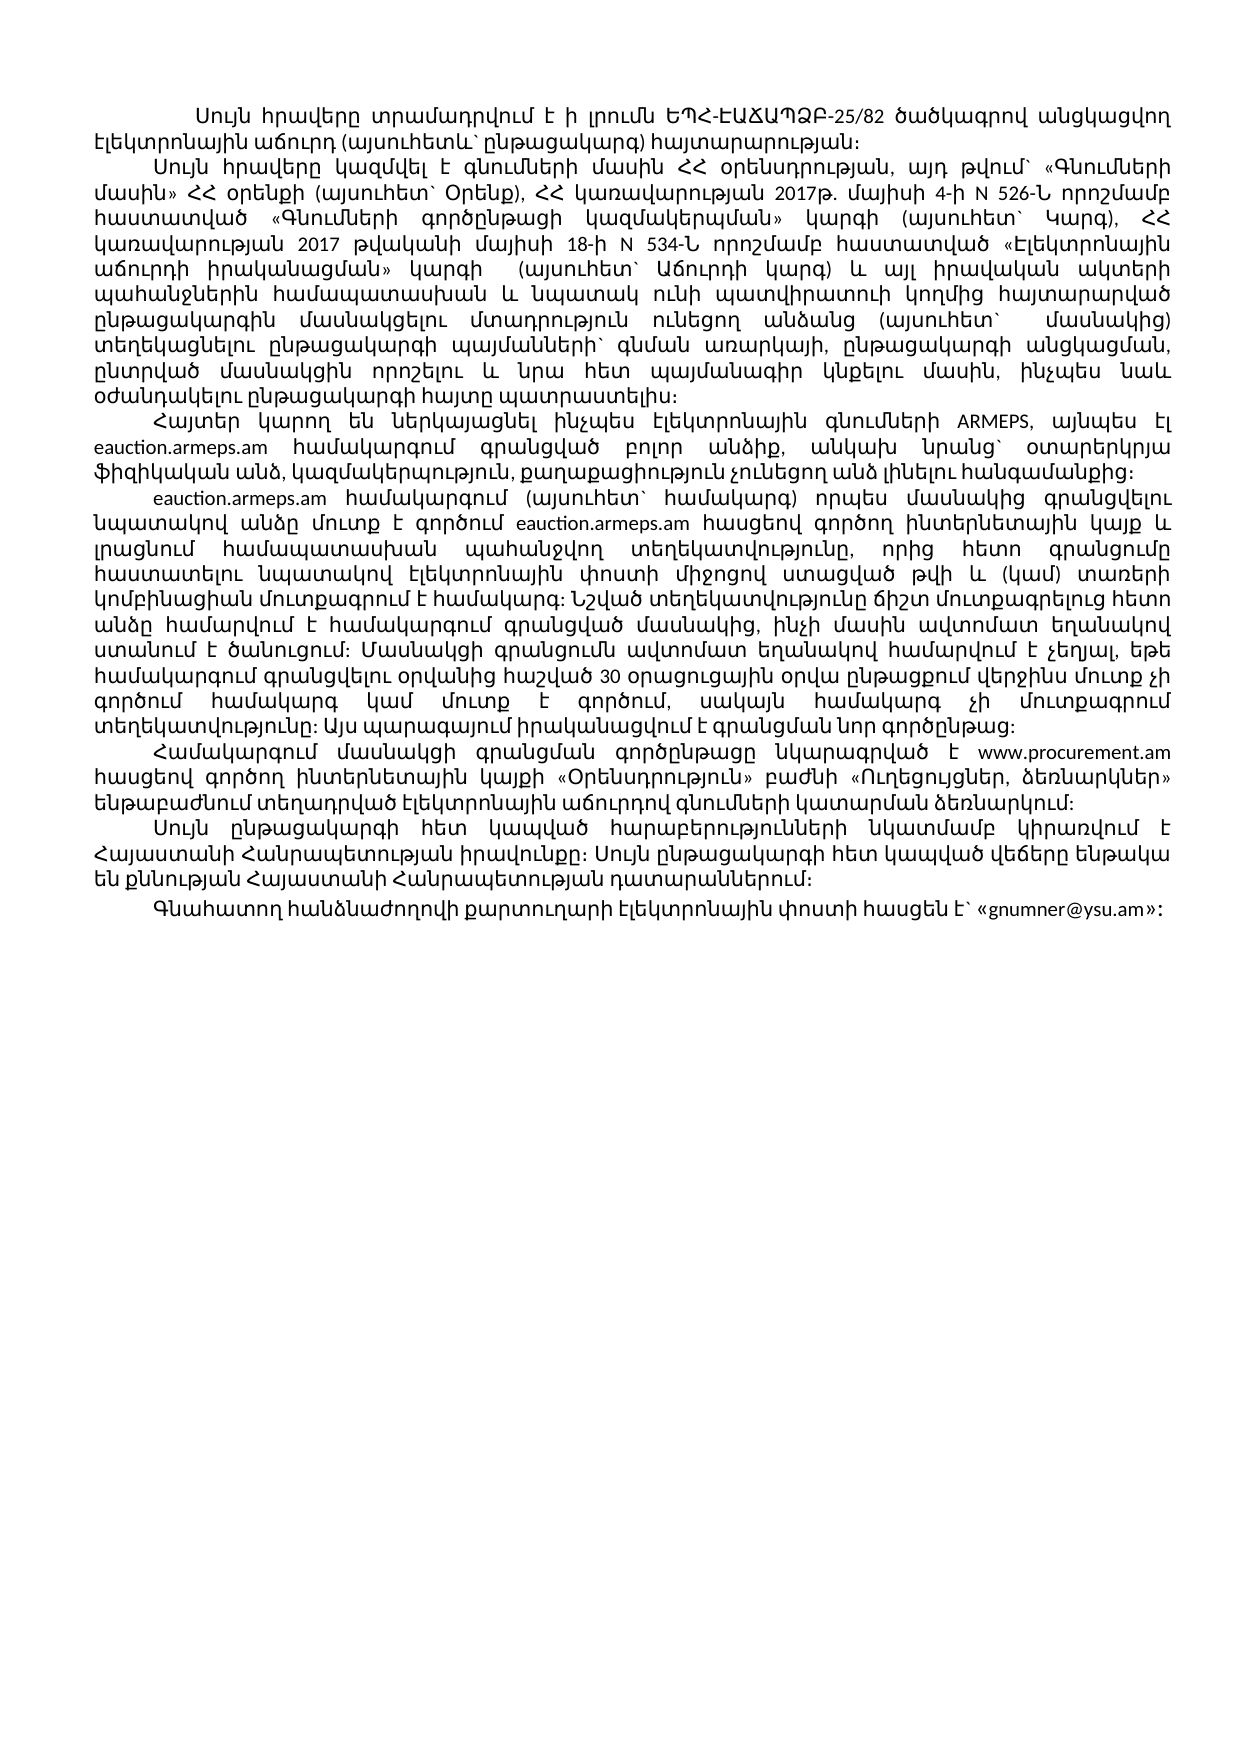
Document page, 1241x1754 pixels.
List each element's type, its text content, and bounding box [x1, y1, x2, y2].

text Գնահատող հանձնաժողովի քարտուղարի էլեկտրոնային փոստի հասցեն է` «gnumner@ysu.am»: [94, 892, 1171, 922]
text Սույն ընթացակարգի հետ կապված հարաբերությունների նկատմամբ կիրառվում է Հայաստանի Հանրապետության իրավունքը։ Սույն ընթացակարգի հետ կապված վեճերը ենթակա են քննության Հայաստանի Հանրապետության դատարաններում։ [94, 815, 1171, 892]
text Սույն հրավերը կազմվել է գնումների մասին ՀՀ օրենսդրության, այդ թվում` «Գնումների մասին» ՀՀ օրենքի (այսուհետ` Օրենք), ՀՀ կառավարության 2017թ. մայիսի 4-ի N 526-Ն որոշմամբ հաստատված «Գնումների գործընթացի կազմակերպման» կարգի (այսուհետ` Կարգ), ՀՀ կառավարության 2017 թվականի մայիսի 18-ի N 534-Ն որոշմամբ հաստատված «Էլեկտրոնային աճուրդի իրականացման» կարգի (այսուհետ` Աճուրդի կարգ) և այլ իրավական ակտերի պահանջներին համապատասխան և նպատակ ունի պատվիրատուի կողմից հայտարարված ընթացակարգին մասնակցելու մտադրություն ունեցող անձանց (այսուհետ` մասնակից) տեղեկացնելու ընթացակարգի պայմանների` գնման առարկայի, ընթացակարգի անցկացման, ընտրված մասնակցին որոշելու և նրա հետ պայմանագիր կնքելու մասին, ինչպես նաև օժանդակելու ընթացակարգի հայտը պատրաստելիս։ [94, 154, 1171, 409]
text Համակարգում մասնակցի գրանցման գործընթացը նկարագրված է www.procurement.am հասցեով գործող ինտերնետային կայքի «Օրենսդրություն» բաժնի «Ուղեցույցներ, ձեռնարկներ» ենթաբաժնում տեղադրված էլեկտրոնային աճուրդով գնումների կատարման ձեռնարկում: [94, 739, 1171, 815]
text Սույն հրավերը տրամադրվում է ի լրումն ԵՊՀ-ԷԱՃԱՊՁԲ-25/82 ծածկագրով անցկացվող էլեկտրոնային աճուրդ (այսուհետև` ընթացակարգ) հայտարարության։ [94, 104, 1171, 154]
text eauction.armeps.am համակարգում (այսուհետ` համակարգ) որպես մասնակից գրանցվելու նպատակով անձը մուտք է գործում eauction.armeps.am հասցեով գործող ինտերնետային կայք և լրացնում համապատասխան պահանջվող տեղեկատվությունը, որից հետո գրանցումը հաստատելու նպատակով էլեկտրոնային փոստի միջոցով ստացված թվի և (կամ) տառերի կոմբինացիան մուտքագրում է համակարգ: Նշված տեղեկատվությունը ճիշտ մուտքագրելուց հետո անձը համարվում է համակարգում գրանցված մասնակից, ինչի մասին ավտոմատ եղանակով ստանում է ծանուցում: Մասնակցի գրանցումն ավտոմատ եղանակով համարվում է չեղյալ, եթե համակարգում գրանցվելու օրվանից հաշված 30 օրացուցային օրվա ընթացքում վերջինս մուտք չի գործում համակարգ կամ մուտք է գործում, սակայն համակարգ չի մուտքագրում տեղեկատվությունը: Այս պարագայում իրականացվում է գրանցման նոր գործընթաց: [94, 485, 1171, 739]
text Հայտեր կարող են ներկայացնել ինչպես էլեկտրոնային գնումների ARMEPS, այնպես էլ eauction.armeps.am համակարգում գրանցված բոլոր անձիք, անկախ նրանց` օտարերկրյա ֆիզիկական անձ, կազմակերպություն, քաղաքացիություն չունեցող անձ լինելու հանգամանքից։ [94, 409, 1171, 485]
